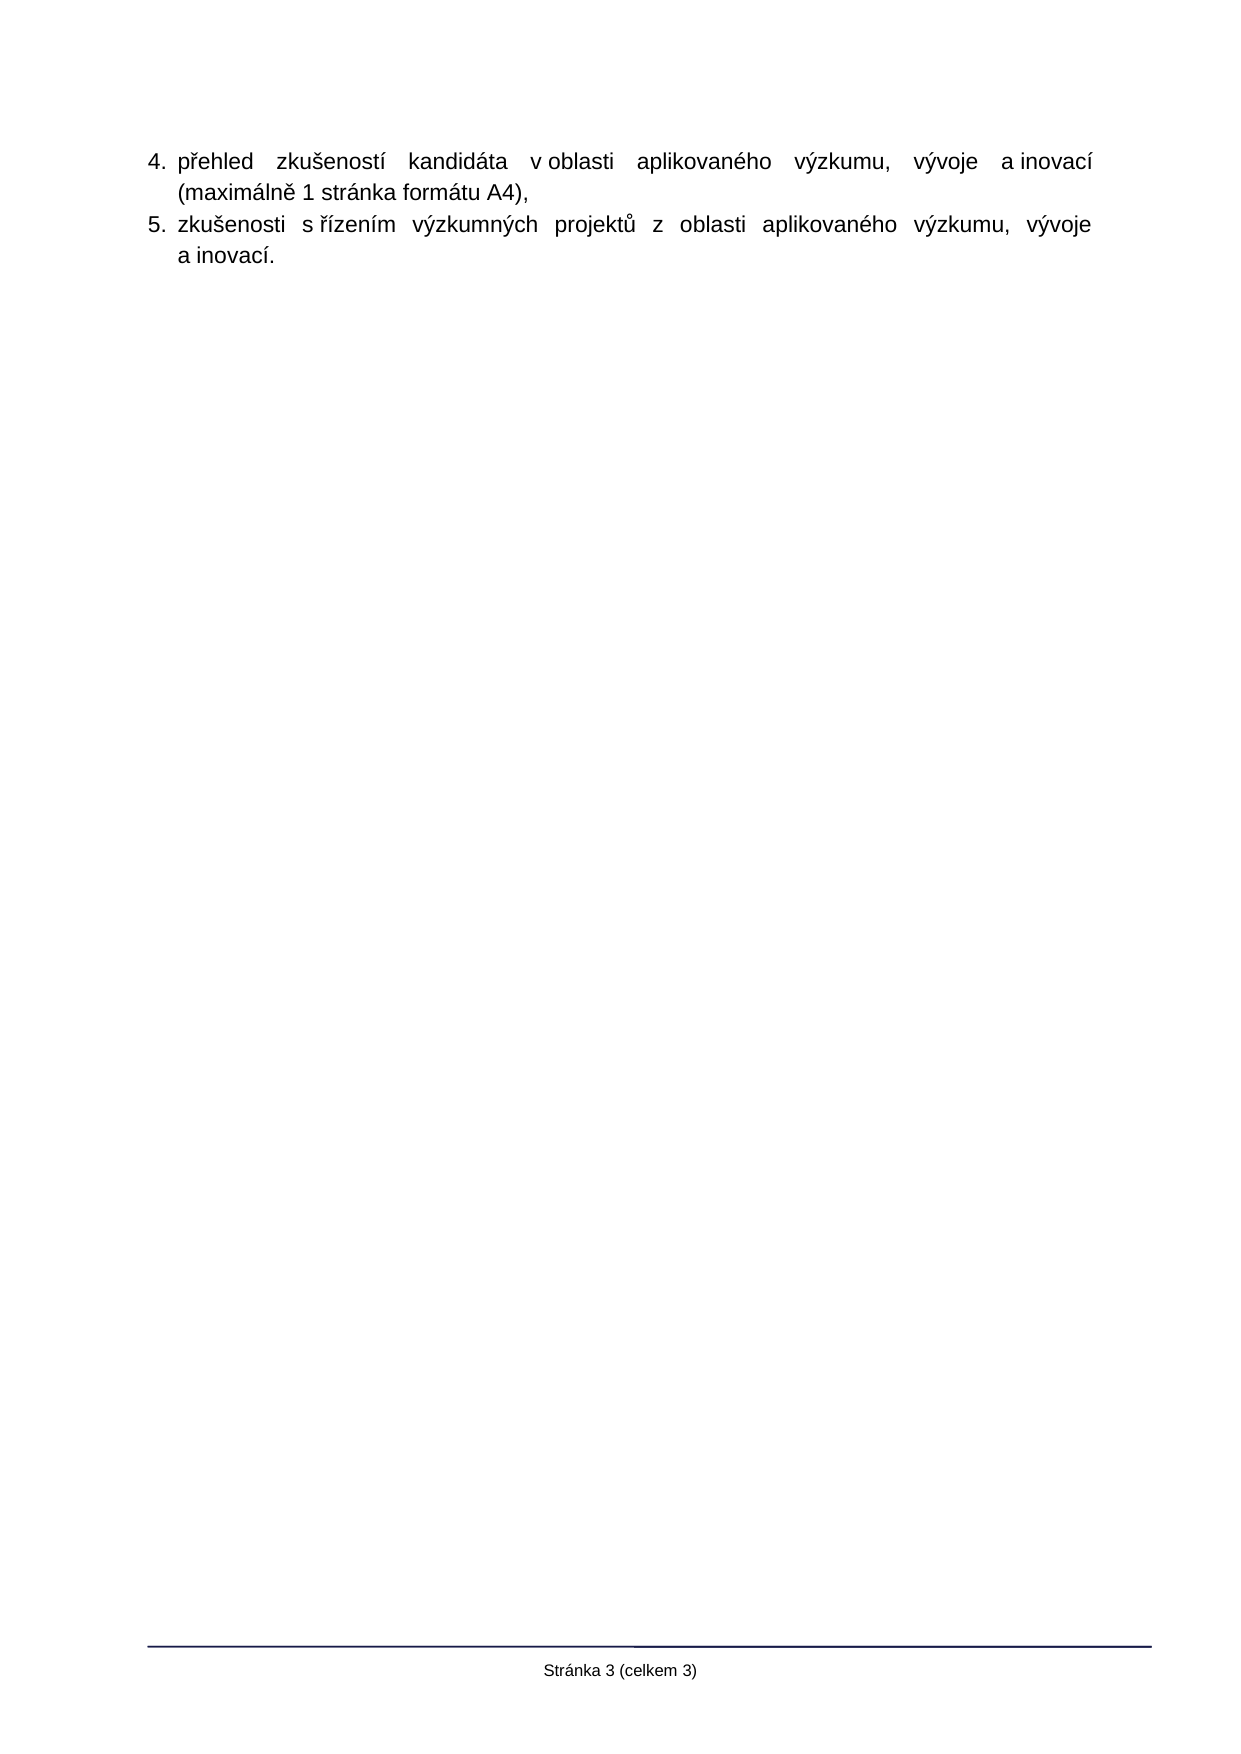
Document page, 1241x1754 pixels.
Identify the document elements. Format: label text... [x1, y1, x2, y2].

list přehled zkušeností kandidáta v oblasti aplikovaného výzkumu, vývoje a inovací (maximálně 1 stránka formátu A4), [148, 148, 1093, 206]
list zkušenosti s řízením výzkumných projektů z oblasti aplikovaného výzkumu, vývoje a inovací. [148, 211, 1093, 269]
